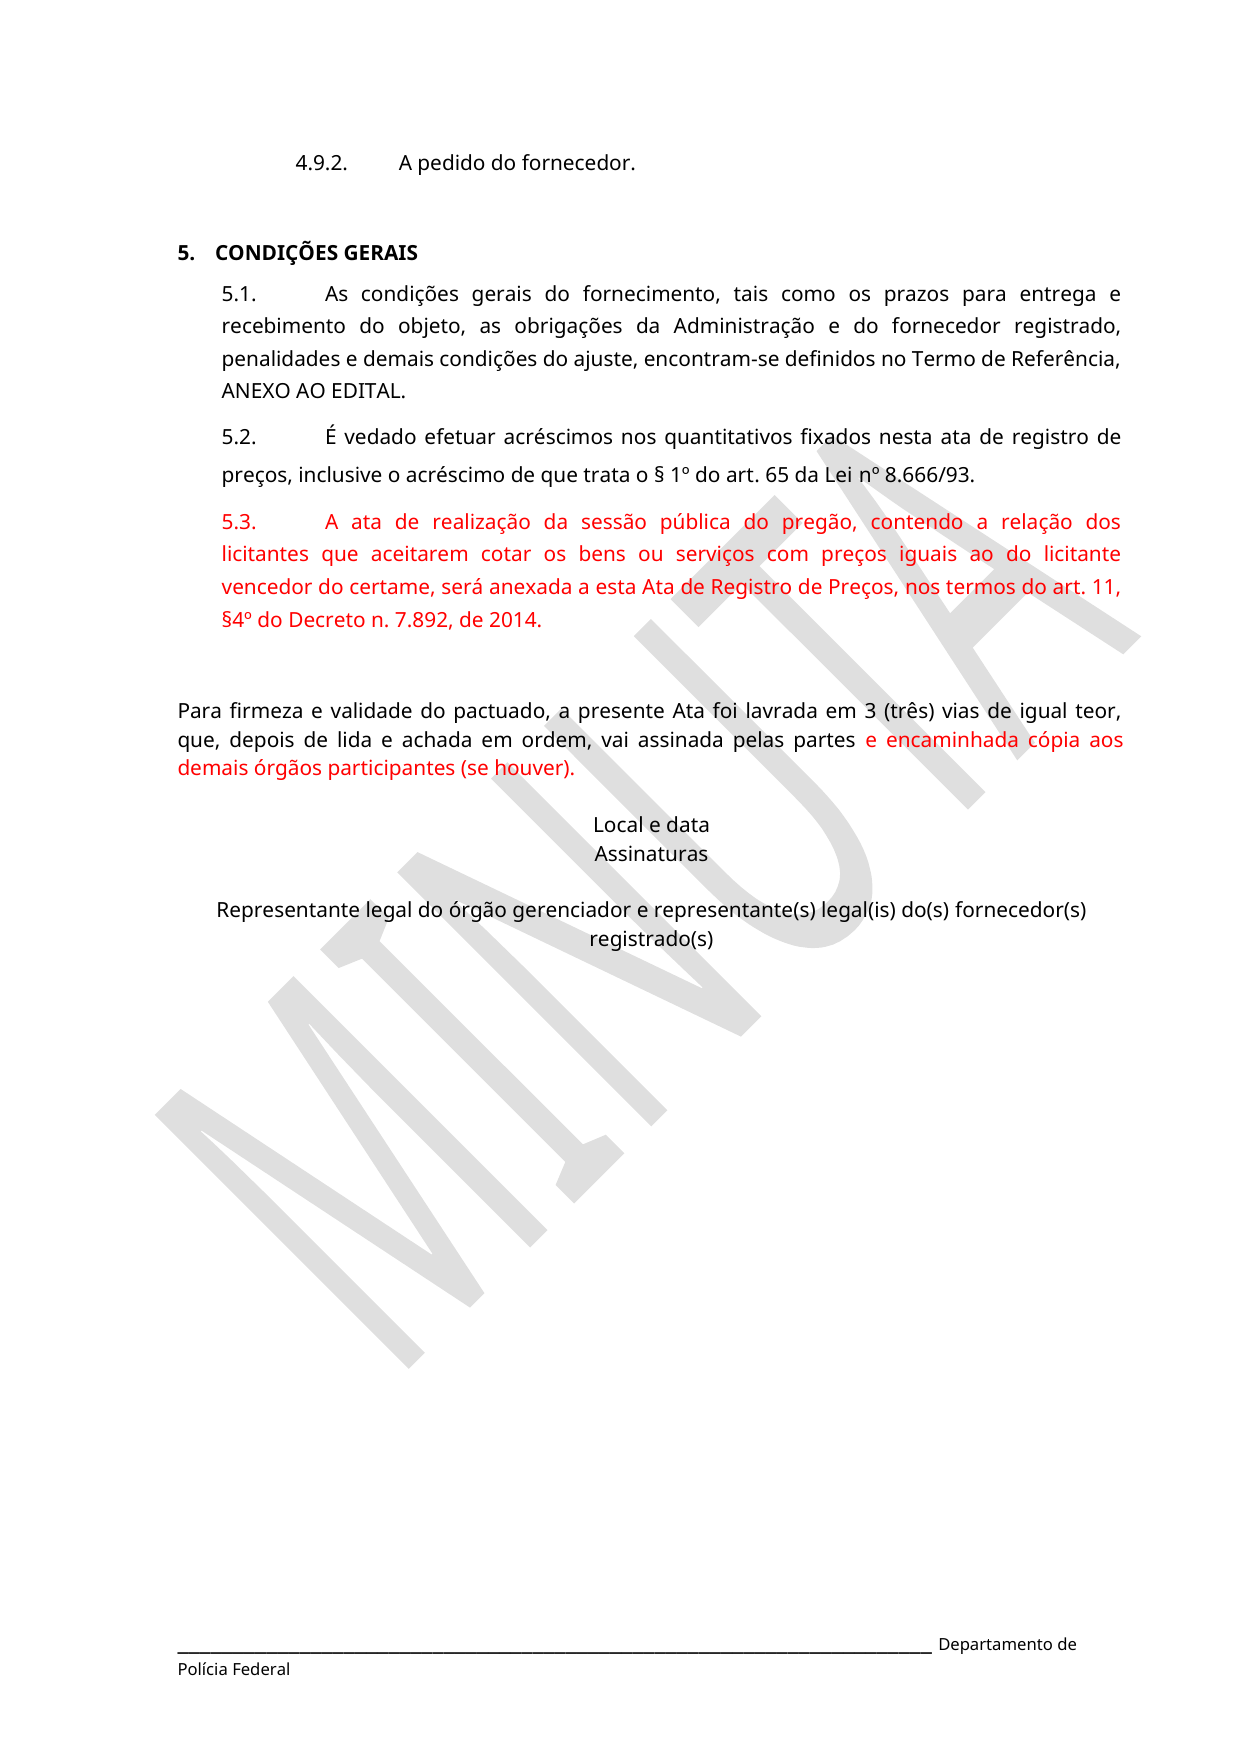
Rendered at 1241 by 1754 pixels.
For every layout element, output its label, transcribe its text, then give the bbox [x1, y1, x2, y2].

list CONDIÇÕES GERAIS [177, 238, 1122, 266]
text Assinaturas [177, 839, 1125, 867]
list As condições gerais do fornecimento, tais como os prazos para entrega e recebimento do objeto, as obrigações da Administração e do fornecedor registrado, penalidades e demais condições do ajuste, encontram-se definidos no Termo de Referência, ANEXO AO EDITAL. [221, 279, 1122, 405]
text Para firmeza e validade do pactuado, a presente Ata foi lavrada em 3 (três) vias de igual teor, que, depois de lida e achada em ordem, vai assinada pelas partes e encaminhada cópia aos demais órgãos participantes (se houver). [177, 696, 1124, 782]
text Representante legal do órgão gerenciador e representante(s) legal(is) do(s) fornecedor(s) registrado(s) [177, 896, 1125, 952]
text Local e data [177, 810, 1125, 839]
list A ata de realização da sessão pública do pregão, contendo a relação dos licitantes que aceitarem cotar os bens ou serviços com preços iguais ao do licitante vencedor do certame, será anexada a esta Ata de Registro de Preços, nos termos do art. 11, §4º do Decreto n. 7.892, de 2014. [221, 507, 1122, 633]
list A pedido do fornecedor. [295, 148, 1122, 176]
list É vedado efetuar acréscimos nos quantitativos fixados nesta ata de registro de preços, inclusive o acréscimo de que trata o § 1º do art. 65 da Lei nº 8.666/93. [221, 422, 1122, 489]
